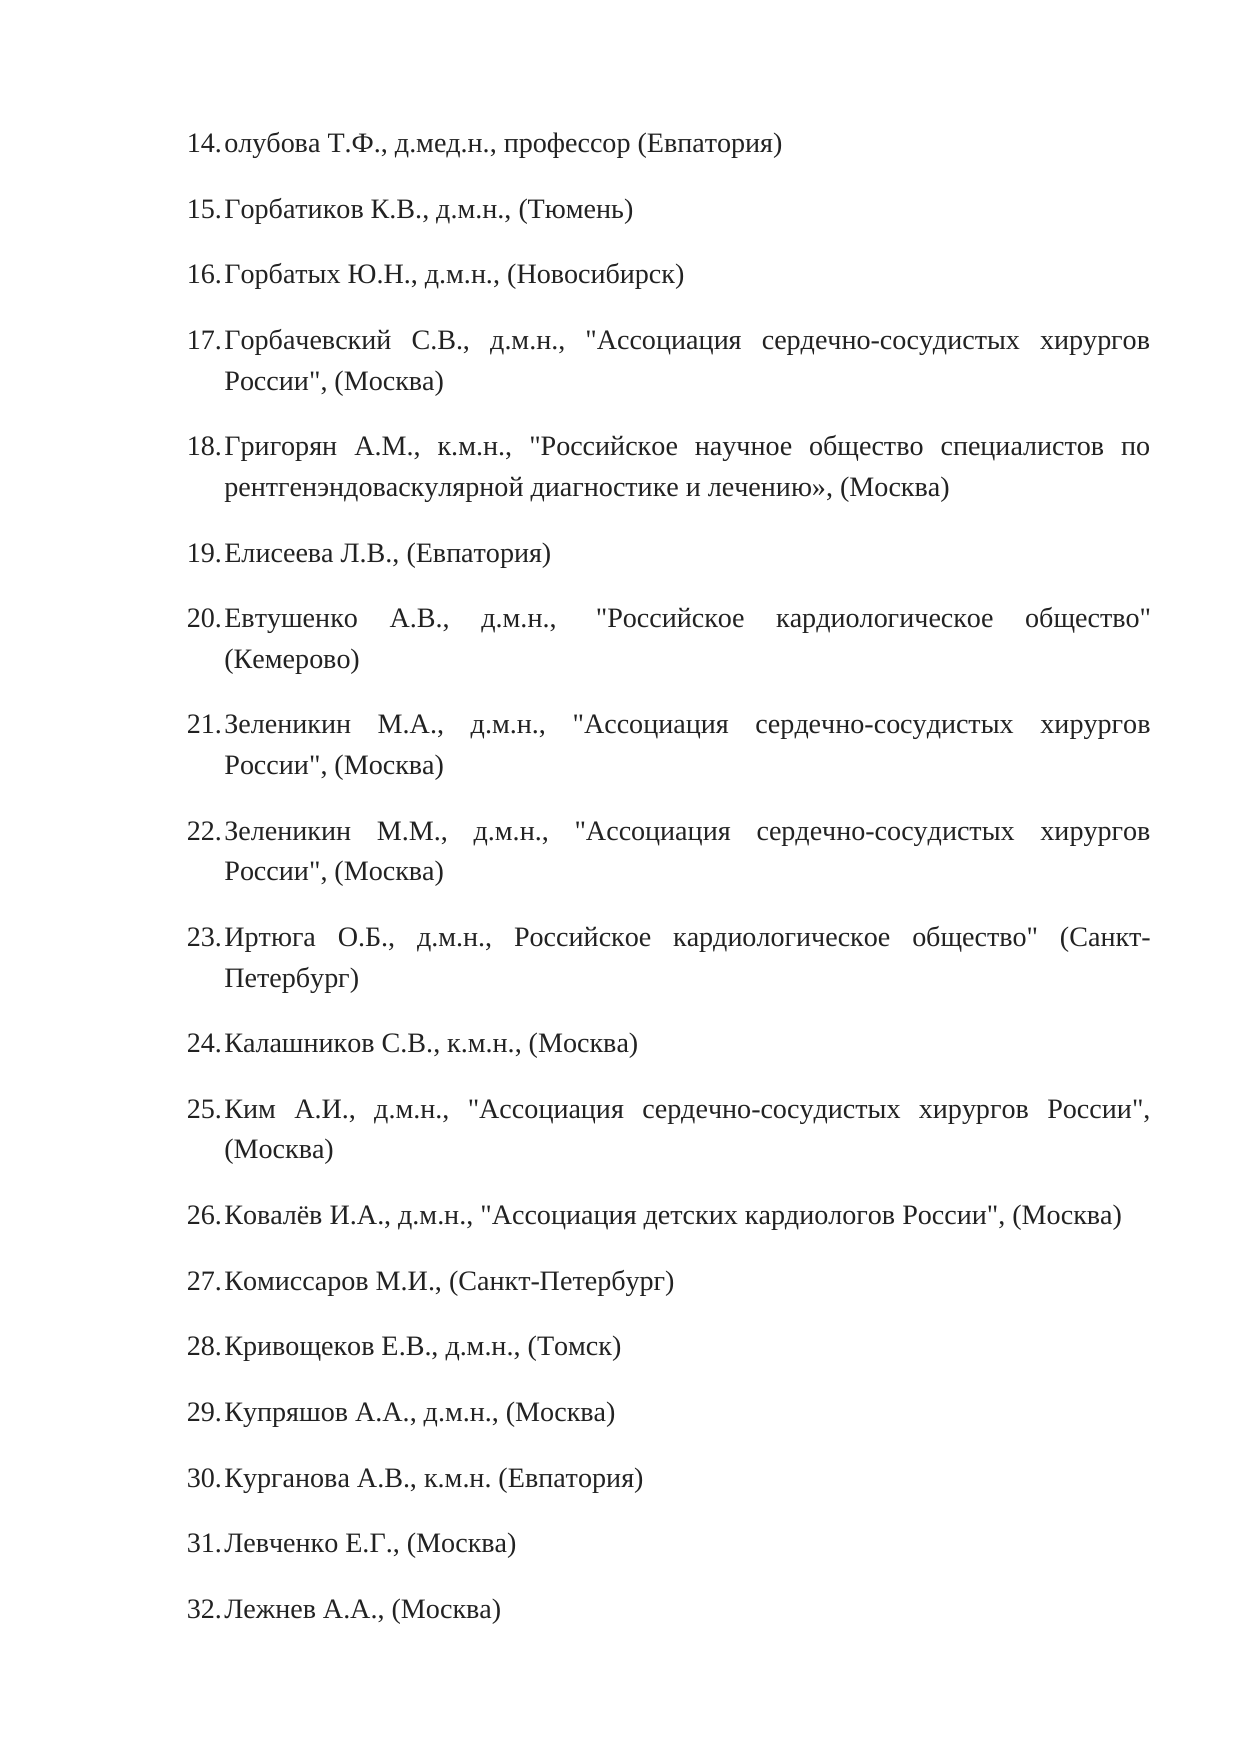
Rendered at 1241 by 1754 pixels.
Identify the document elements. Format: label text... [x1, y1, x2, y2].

list Калашников С.В., к.м.н., (Москва) [187, 1018, 1152, 1059]
list Кривощеков Е.В., д.м.н., (Томск) [187, 1321, 1152, 1362]
list Елисеева Л.В., (Евпатория) [187, 527, 1152, 568]
list Курганова А.В., к.м.н. (Евпатория) [187, 1452, 1152, 1493]
list Иртюга О.Б., д.м.н., Российское кардиологическое общество" (Санкт-Петербург) [187, 912, 1152, 993]
list Комиссаров М.И., (Санкт-Петербург) [187, 1256, 1152, 1296]
list Левченко Е.Г., (Москва) [187, 1518, 1152, 1559]
list Горбатиков К.В., д.м.н., (Тюмень) [187, 184, 1152, 224]
list олубова Т.Ф., д.мед.н., профессор (Евпатория) [187, 118, 1152, 159]
list Ким А.И., д.м.н., "Ассоциация сердечно-сосудистых хирургов России", (Москва) [187, 1084, 1152, 1165]
list Григорян А.М., к.м.н., "Российское научное общество специалистов по рентгенэндоваскулярной диагностике и лечению», (Москва) [187, 421, 1152, 502]
list Зеленикин М.М., д.м.н., "Ассоциация сердечно-сосудистых хирургов России", (Москва) [187, 806, 1152, 887]
list Ковалёв И.А., д.м.н., "Ассоциация детских кардиологов России", (Москва) [187, 1190, 1152, 1231]
list Евтушенко А.В., д.м.н., "Российское кардиологическое общество" (Кемерово) [187, 593, 1152, 674]
list Горбатых Ю.Н., д.м.н., (Новосибирск) [187, 249, 1152, 290]
list Лежнев А.А., (Москва) [187, 1584, 1152, 1624]
list Зеленикин М.А., д.м.н., "Ассоциация сердечно-сосудистых хирургов России", (Москва) [187, 699, 1152, 781]
list Горбачевский С.В., д.м.н., "Ассоциация сердечно-сосудистых хирургов России", (Москва) [187, 315, 1152, 396]
list Купряшов А.А., д.м.н., (Москва) [187, 1387, 1152, 1427]
